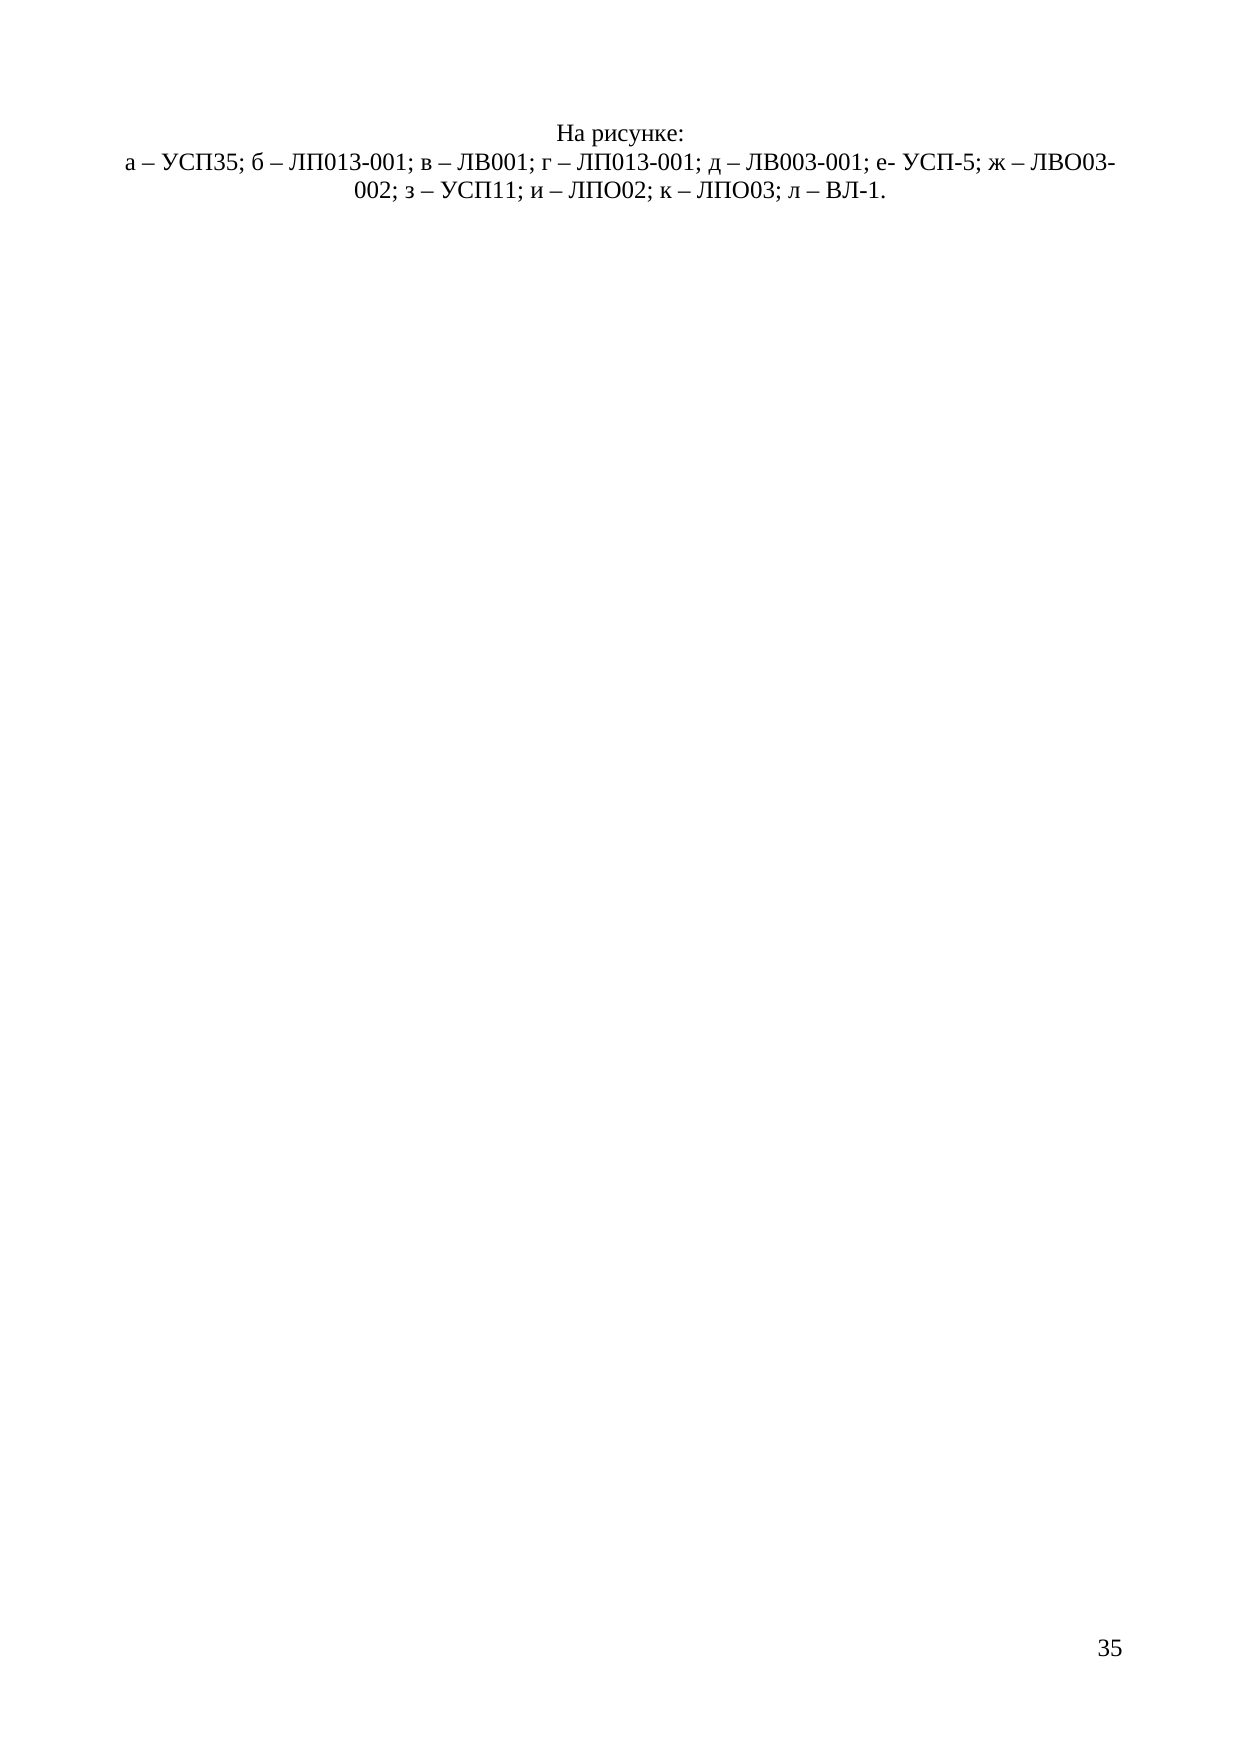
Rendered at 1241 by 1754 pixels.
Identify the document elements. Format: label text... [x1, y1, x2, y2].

text На рисунке: [118, 118, 1122, 147]
text а – УСП35; б – ЛП013-001; в – ЛВ001; г – ЛП013-001; д – ЛВ003-001; е- УСП-5; ж – ЛВО03-002; з – УСП11; и – ЛПО02; к – ЛПО03; л – ВЛ-1. [118, 147, 1122, 204]
